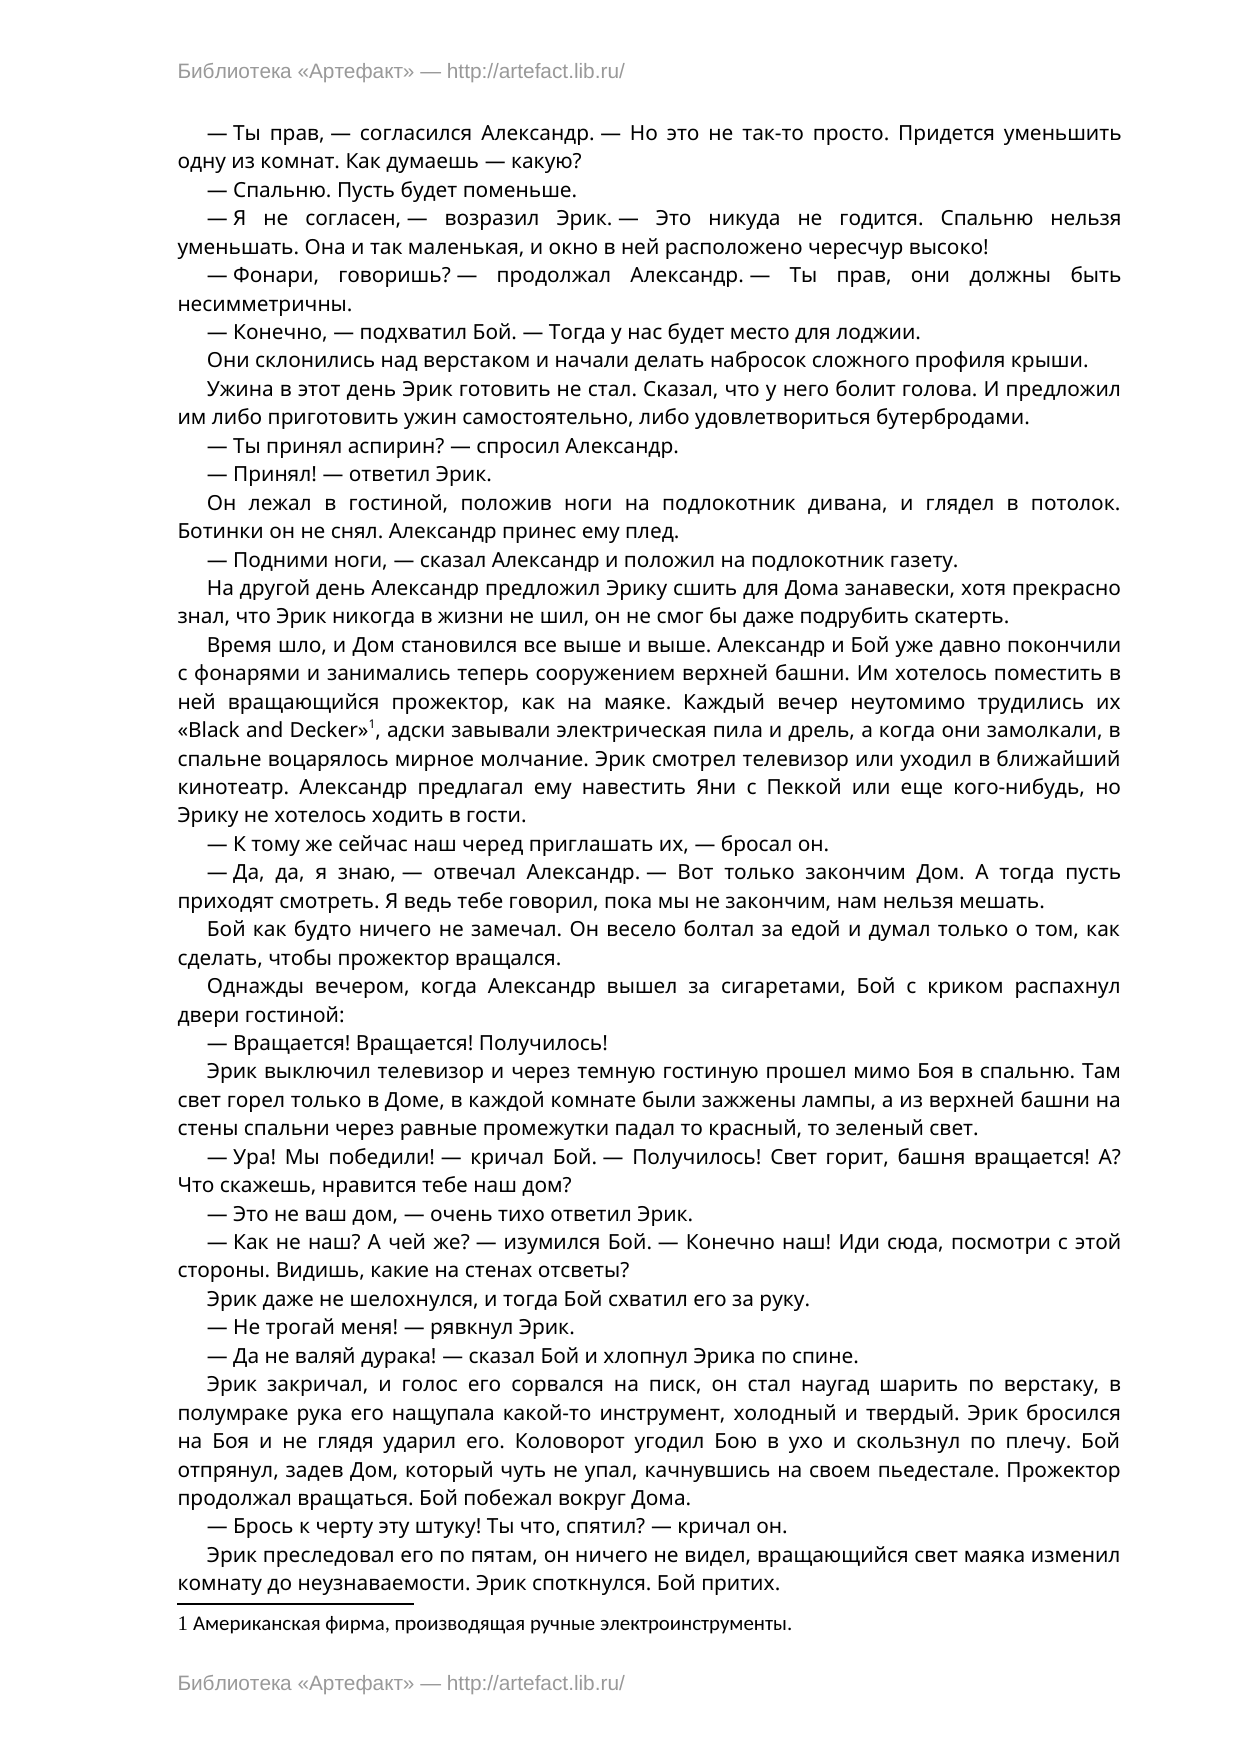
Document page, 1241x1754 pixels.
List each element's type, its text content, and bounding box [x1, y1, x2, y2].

text — Да не валяй дурака! — сказал Бой и хлопнул Эрика по спине. [177, 1341, 1122, 1369]
text — Конечно, — подхватил Бой. — Тогда у нас будет место для лоджии. [177, 317, 1122, 346]
text Эрик закричал, и голос его сорвался на писк, он стал наугад шарить по верстаку, в полумраке рука его нащупала какой-то инструмент, холодный и твердый. Эрик бросился на Боя и не глядя ударил его. Коловорот угодил Бою в ухо и скользнул по плечу. Бой отпрянул, задев Дом, который чуть не упал, качнувшись на своем пьедестале. Прожектор продолжал вращаться. Бой побежал вокруг Дома. [177, 1369, 1122, 1512]
text — Спальню. Пусть будет поменьше. [177, 175, 1122, 203]
text — Ты прав, — согласился Александр. — Но это не так-то просто. Придется уменьшить одну из комнат. Как думаешь — какую? [177, 118, 1122, 175]
text — Как не наш? А чей же? — изумился Бой. — Конечно наш! Иди сюда, посмотри с этой стороны. Видишь, какие на стенах отсветы? [177, 1227, 1122, 1284]
text — К тому же сейчас наш черед приглашать их, — бросал он. [177, 829, 1122, 857]
text Бой как будто ничего не замечал. Он весело болтал за едой и думал только о том, как сделать, чтобы прожектор вращался. [177, 914, 1122, 971]
text — Принял! — ответил Эрик. [177, 459, 1122, 488]
text — Фонари, говоришь? — продолжал Александр. — Ты прав, они должны быть несимметричны. [177, 260, 1122, 317]
text — Брось к черту эту штуку! Ты что, спятил? — кричал он. [177, 1512, 1122, 1540]
text — Ты принял аспирин? — спросил Александр. [177, 431, 1122, 459]
text — Вращается! Вращается! Получилось! [177, 1028, 1122, 1057]
text — Подними ноги, — сказал Александр и положил на подлокотник газету. [177, 545, 1122, 573]
text — Ура! Мы победили! — кричал Бой. — Получилось! Свет горит, башня вращается! А? Что скажешь, нравится тебе наш дом? [177, 1142, 1122, 1199]
text Они склонились над верстаком и начали делать набросок сложного профиля крыши. [177, 346, 1122, 374]
text Время шло, и Дом становился все выше и выше. Александр и Бой уже давно покончили с фонарями и занимались теперь сооружением верхней башни. Им хотелось поместить в ней вращающийся прожектор, как на маяке. Каждый вечер неутомимо трудились их «Black and Decker», адски завывали электрическая пила и дрель, а когда они замолкали, в спальне воцарялось мирное молчание. Эрик смотрел телевизор или уходил в ближайший кинотеатр. Александр предлагал ему навестить Яни с Пеккой или еще кого-нибудь, но Эрику не хотелось ходить в гости. [177, 630, 1122, 829]
text — Я не согласен, — возразил Эрик. — Это никуда не годится. Спальню нельзя уменьшать. Она и так маленькая, и окно в ней расположено чересчур высоко! [177, 203, 1122, 260]
text — Не трогай меня! — рявкнул Эрик. [177, 1312, 1122, 1341]
text — Да, да, я знаю, — отвечал Александр. — Вот только закончим Дом. А тогда пусть приходят смотреть. Я ведь тебе говорил, пока мы не закончим, нам нельзя мешать. [177, 857, 1122, 914]
text — Это не ваш дом, — очень тихо ответил Эрик. [177, 1199, 1122, 1227]
text Эрик преследовал его по пятам, он ничего не видел, вращающийся свет маяка изменил комнату до неузнаваемости. Эрик споткнулся. Бой притих. [177, 1540, 1122, 1597]
text Эрик даже не шелохнулся, и тогда Бой схватил его за руку. [177, 1284, 1122, 1312]
text Ужина в этот день Эрик готовить не стал. Сказал, что у него болит голова. И предложил им либо приготовить ужин самостоятельно, либо удовлетвориться бутербродами. [177, 374, 1122, 431]
text Эрик выключил телевизор и через темную гостиную прошел мимо Боя в спальню. Там свет горел только в Доме, в каждой комнате были зажжены лампы, а из верхней башни на стены спальни через равные промежутки падал то красный, то зеленый свет. [177, 1057, 1122, 1142]
text На другой день Александр предложил Эрику сшить для Дома занавески, хотя прекрасно знал, что Эрик никогда в жизни не шил, он не смог бы даже подрубить скатерть. [177, 573, 1122, 630]
text Он лежал в гостиной, положив ноги на подлокотник дивана, и глядел в потолок. Ботинки он не снял. Александр принес ему плед. [177, 488, 1122, 545]
text Однажды вечером, когда Александр вышел за сигаретами, Бой с криком распахнул двери гостиной: [177, 971, 1122, 1028]
